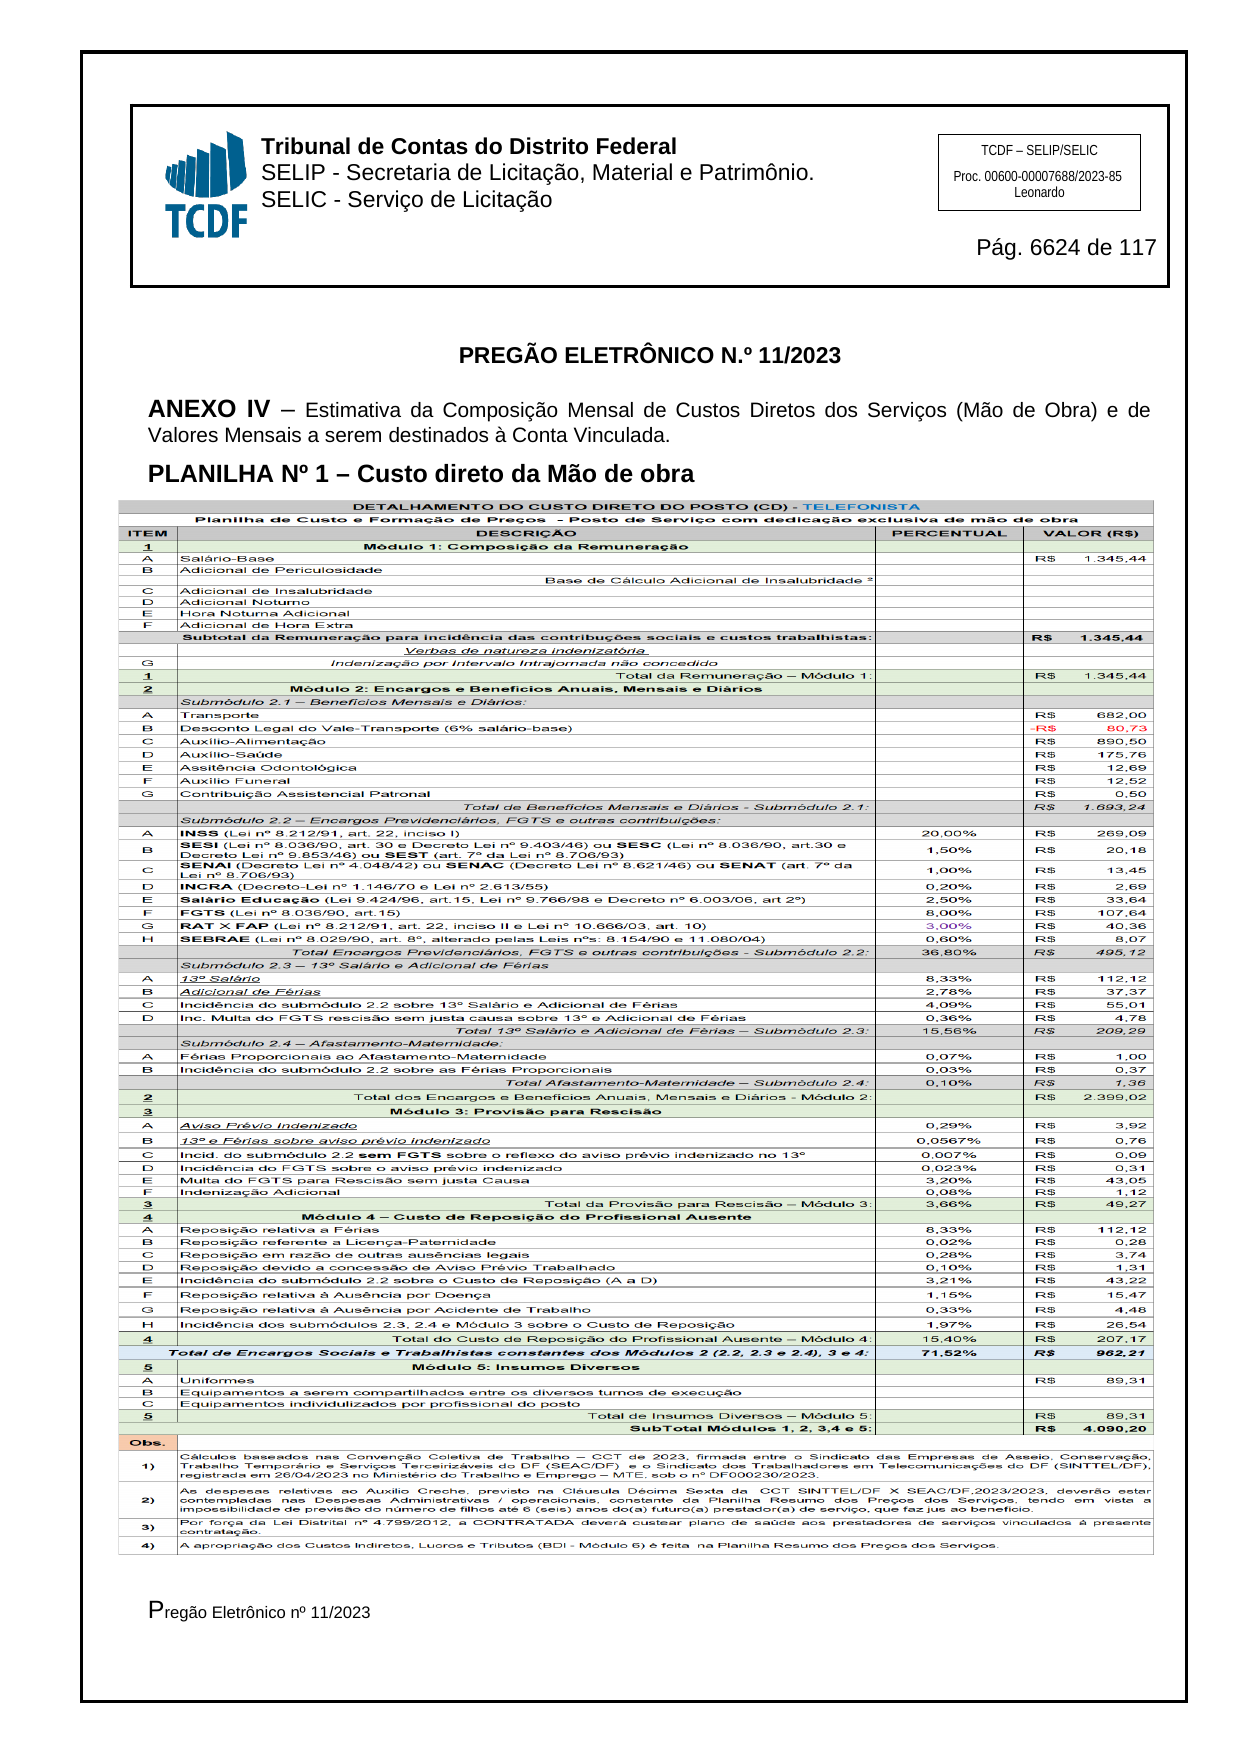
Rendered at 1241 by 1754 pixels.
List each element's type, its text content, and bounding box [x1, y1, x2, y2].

text PREGÃO ELETRÔNICO N.º 11/2023 [148, 342, 1152, 368]
picture [150, 128, 262, 240]
text Planilha nº 1 – Custo direto da Mão de obra [148, 459, 1152, 488]
picture [118, 500, 1154, 1555]
text ANEXO IV – Estimativa da Composição Mensal de Custos Diretos dos Serviços (Mão de Obra) e de Valores Mensais a serem destinados à Conta Vinculada. [148, 394, 1152, 446]
